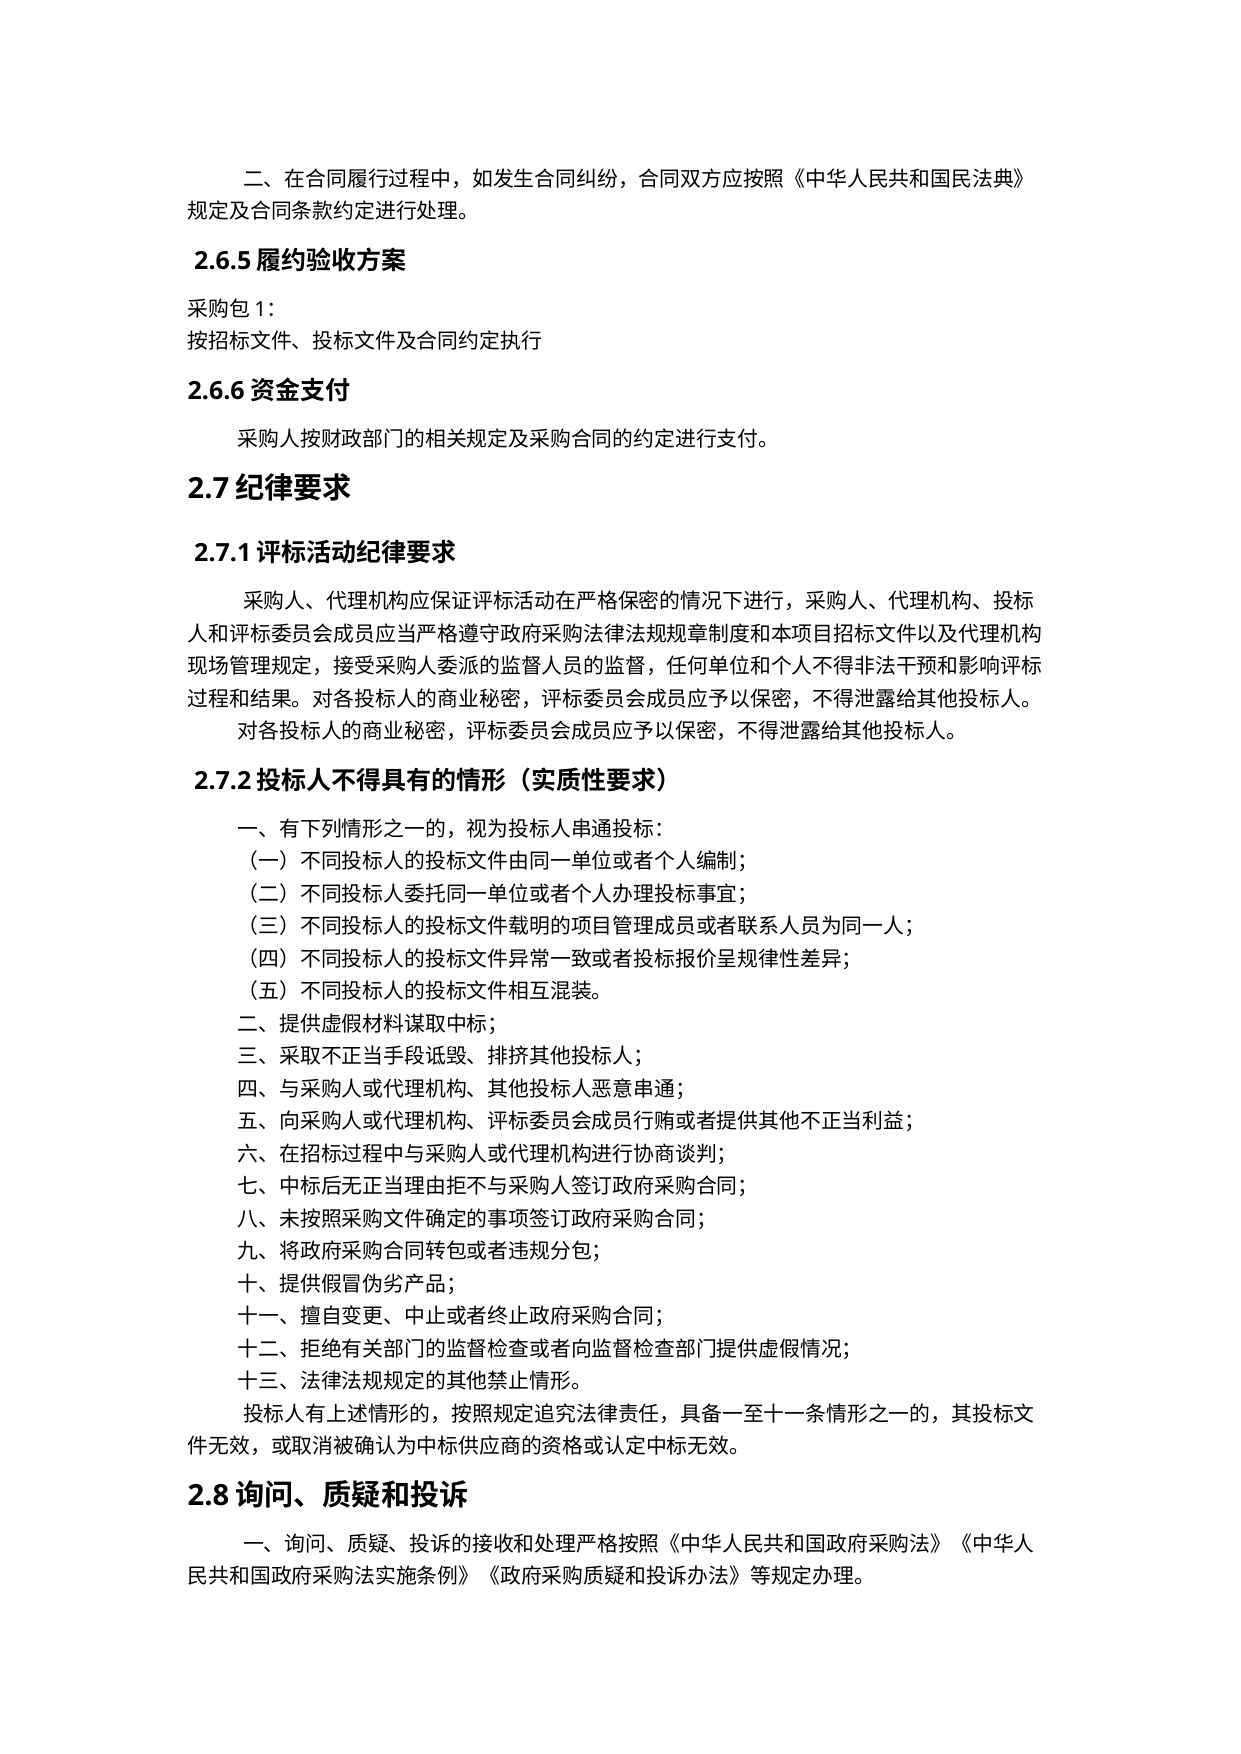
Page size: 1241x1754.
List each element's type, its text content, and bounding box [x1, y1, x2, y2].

text 二、在合同履行过程中，如发生合同纠纷，合同双方应按照《中华人民共和国民法典》规定及合同条款约定进行处理。 [187, 162, 1053, 227]
text 九、将政府采购合同转包或者违规分包； [187, 1234, 1053, 1267]
text 采购包1： [187, 292, 1053, 324]
text 2.7.1评标活动纪律要求 [187, 519, 1053, 584]
text （一）不同投标人的投标文件由同一单位或者个人编制； [187, 844, 1053, 877]
text 三、采取不正当手段诋毁、排挤其他投标人； [187, 1039, 1053, 1072]
text 二、提供虚假材料谋取中标； [187, 1007, 1053, 1039]
text 十、提供假冒伪劣产品； [187, 1267, 1053, 1299]
text 采购人按财政部门的相关规定及采购合同的约定进行支付。 [187, 422, 1053, 454]
text 2.7.2投标人不得具有的情形（实质性要求） [187, 747, 1053, 812]
text （四）不同投标人的投标文件异常一致或者投标报价呈规律性差异； [187, 942, 1053, 974]
text 2.6.5履约验收方案 [187, 227, 1053, 292]
text 十二、拒绝有关部门的监督检查或者向监督检查部门提供虚假情况； [187, 1332, 1053, 1364]
text 十一、擅自变更、中止或者终止政府采购合同； [187, 1299, 1053, 1332]
text 一、有下列情形之一的，视为投标人串通投标： [187, 812, 1053, 844]
text 2.7纪律要求 [187, 454, 1053, 519]
text 采购人、代理机构应保证评标活动在严格保密的情况下进行，采购人、代理机构、投标人和评标委员会成员应当严格遵守政府采购法律法规规章制度和本项目招标文件以及代理机构现场管理规定，接受采购人委派的监督人员的监督，任何单位和个人不得非法干预和影响评标过程和结果。对各投标人的商业秘密，评标委员会成员应予以保密，不得泄露给其他投标人。 [187, 584, 1053, 714]
text 四、与采购人或代理机构、其他投标人恶意串通； [187, 1072, 1053, 1104]
text （二）不同投标人委托同一单位或者个人办理投标事宜； [187, 877, 1053, 909]
text 2.6.6资金支付 [187, 357, 1053, 422]
text （三）不同投标人的投标文件载明的项目管理成员或者联系人员为同一人； [187, 909, 1053, 942]
text 五、向采购人或代理机构、评标委员会成员行贿或者提供其他不正当利益； [187, 1104, 1053, 1137]
text 对各投标人的商业秘密，评标委员会成员应予以保密，不得泄露给其他投标人。 [187, 714, 1053, 747]
text 一、询问、质疑、投诉的接收和处理严格按照《中华人民共和国政府采购法》《中华人民共和国政府采购法实施条例》《政府采购质疑和投诉办法》等规定办理。 [187, 1527, 1053, 1592]
text （五）不同投标人的投标文件相互混装。 [187, 974, 1053, 1007]
text 八、未按照采购文件确定的事项签订政府采购合同； [187, 1202, 1053, 1234]
text 2.8询问、质疑和投诉 [187, 1462, 1053, 1527]
text 十三、法律法规规定的其他禁止情形。 [187, 1364, 1053, 1397]
text 七、中标后无正当理由拒不与采购人签订政府采购合同； [187, 1169, 1053, 1202]
text 投标人有上述情形的，按照规定追究法律责任，具备一至十一条情形之一的，其投标文件无效，或取消被确认为中标供应商的资格或认定中标无效。 [187, 1397, 1053, 1462]
text 六、在招标过程中与采购人或代理机构进行协商谈判； [187, 1137, 1053, 1169]
text 按招标文件、投标文件及合同约定执行 [187, 324, 1053, 357]
